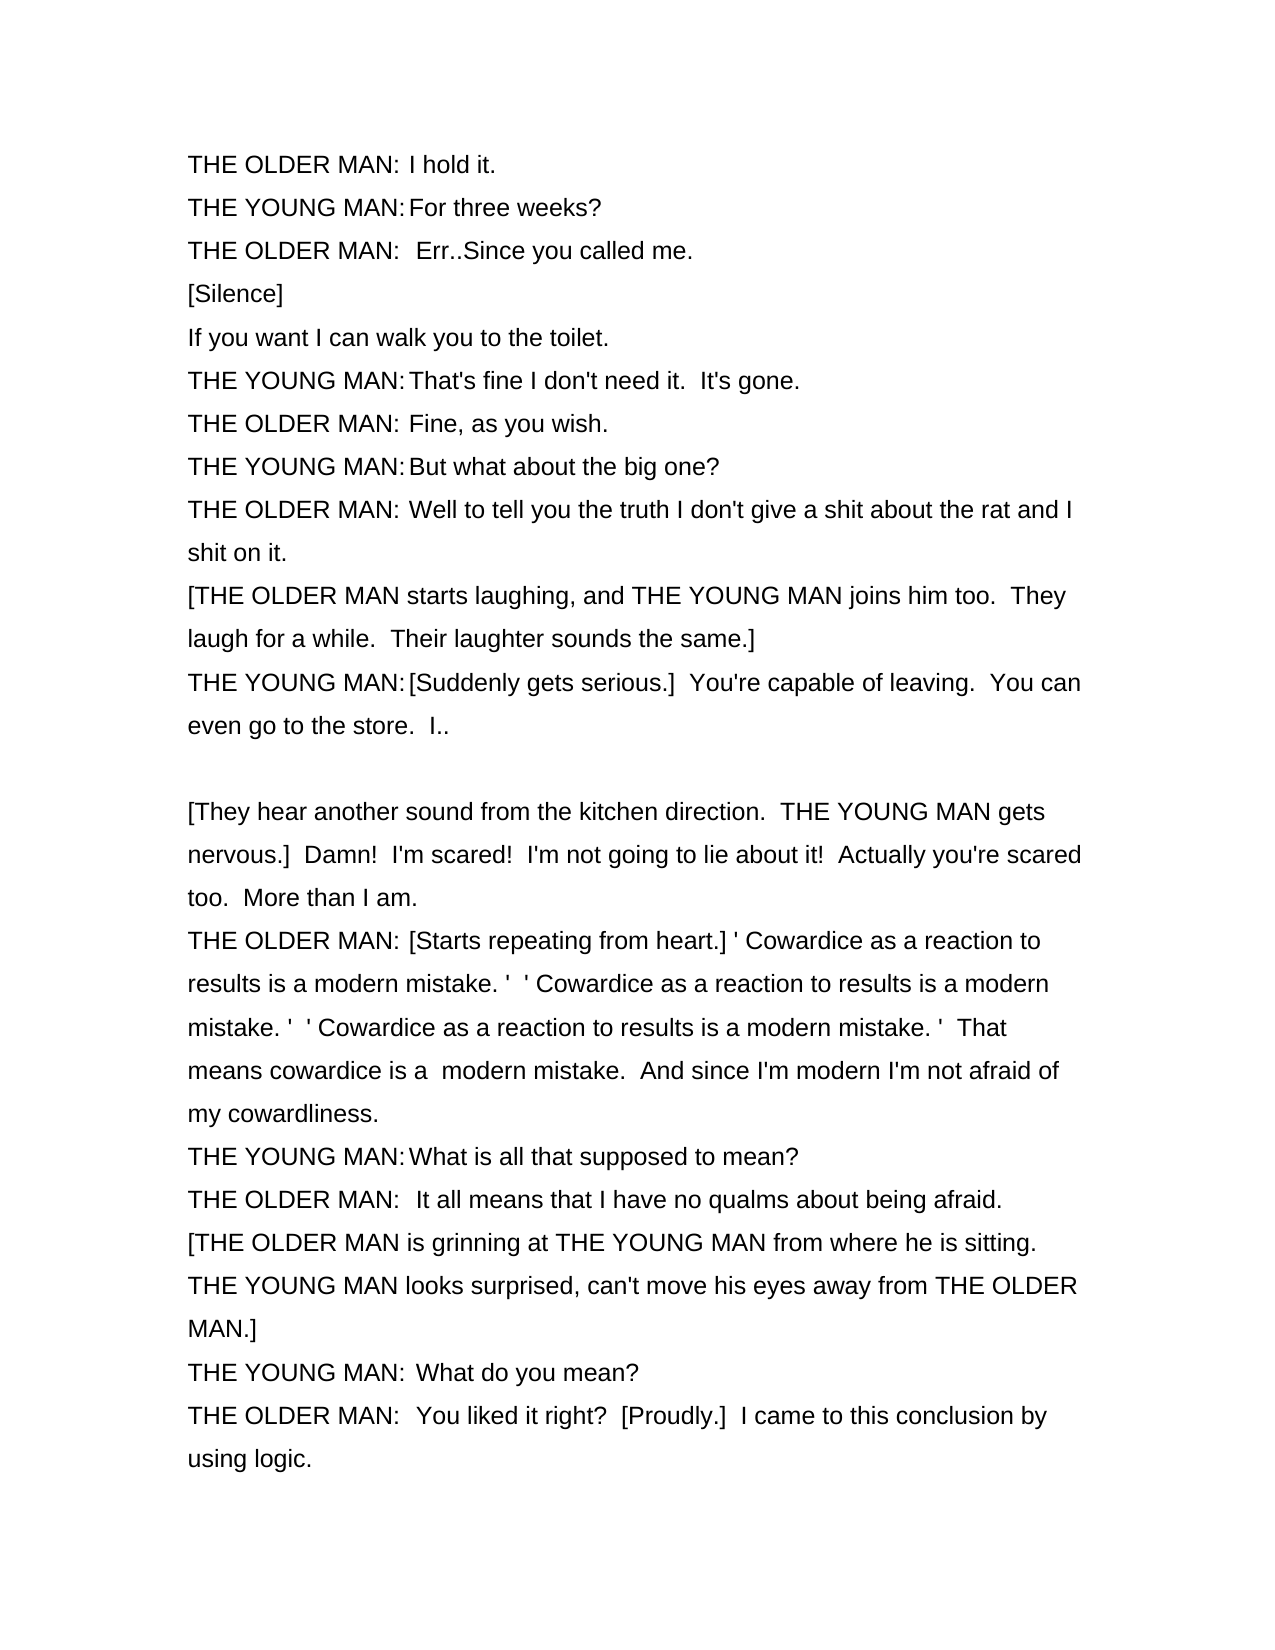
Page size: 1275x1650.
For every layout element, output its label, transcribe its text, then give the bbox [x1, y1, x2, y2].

text If you want I can walk you to the toilet. [187, 322, 1087, 351]
text THE YOUNG MAN: But what about the big one? [187, 452, 1087, 481]
text THE OLDER MAN: Fine, as you wish. [187, 409, 1087, 437]
text nervous.] Damn! I'm scared! I'm not going to lie about it! Actually you're scared too. More than I am. [187, 840, 1087, 912]
text [Silence] [187, 279, 1087, 308]
text THE YOUNG MAN: That's fine I don't need it. It's gone. [187, 366, 1087, 394]
text [THE OLDER MAN starts laughing, and THE YOUNG MAN joins him too. They laugh for a while. Their laughter sounds the same.] [187, 581, 1087, 653]
text THE OLDER MAN: Err..Since you called me. [187, 236, 1087, 265]
text THE YOUNG MAN: What is all that supposed to mean? [187, 1142, 1087, 1171]
text THE OLDER MAN: You liked it right? [Proudly.] I came to this conclusion by using logic. [187, 1401, 1087, 1472]
text THE OLDER MAN: Well to tell you the truth I don't give a shit about the rat and I shit on it. [187, 495, 1087, 567]
text THE OLDER MAN: [Starts repeating from heart.] ' Cowardice as a reaction to results is a modern mistake. ' ' Cowardice as a reaction to results is a modern mistake. ' ' Cowardice as a reaction to results is a modern mistake. ' That means cowardice is a modern mistake. And since I'm modern I'm not afraid of my cowardliness. [187, 926, 1087, 1127]
text THE OLDER MAN: I hold it. [187, 150, 1087, 179]
text THE YOUNG MAN: [Suddenly gets serious.] You're capable of leaving. You can even go to the store. I.. [187, 667, 1087, 739]
text THE YOUNG MAN: What do you mean? [187, 1357, 1087, 1386]
text [THE OLDER MAN is grinning at THE YOUNG MAN from where he is sitting. THE YOUNG MAN looks surprised, can't move his eyes away from THE OLDER MAN.] [187, 1228, 1087, 1343]
text [They hear another sound from the kitchen direction. THE YOUNG MAN gets [187, 797, 1087, 826]
text THE OLDER MAN: It all means that I have no qualms about being afraid. [187, 1185, 1087, 1214]
text THE YOUNG MAN: For three weeks? [187, 193, 1087, 222]
